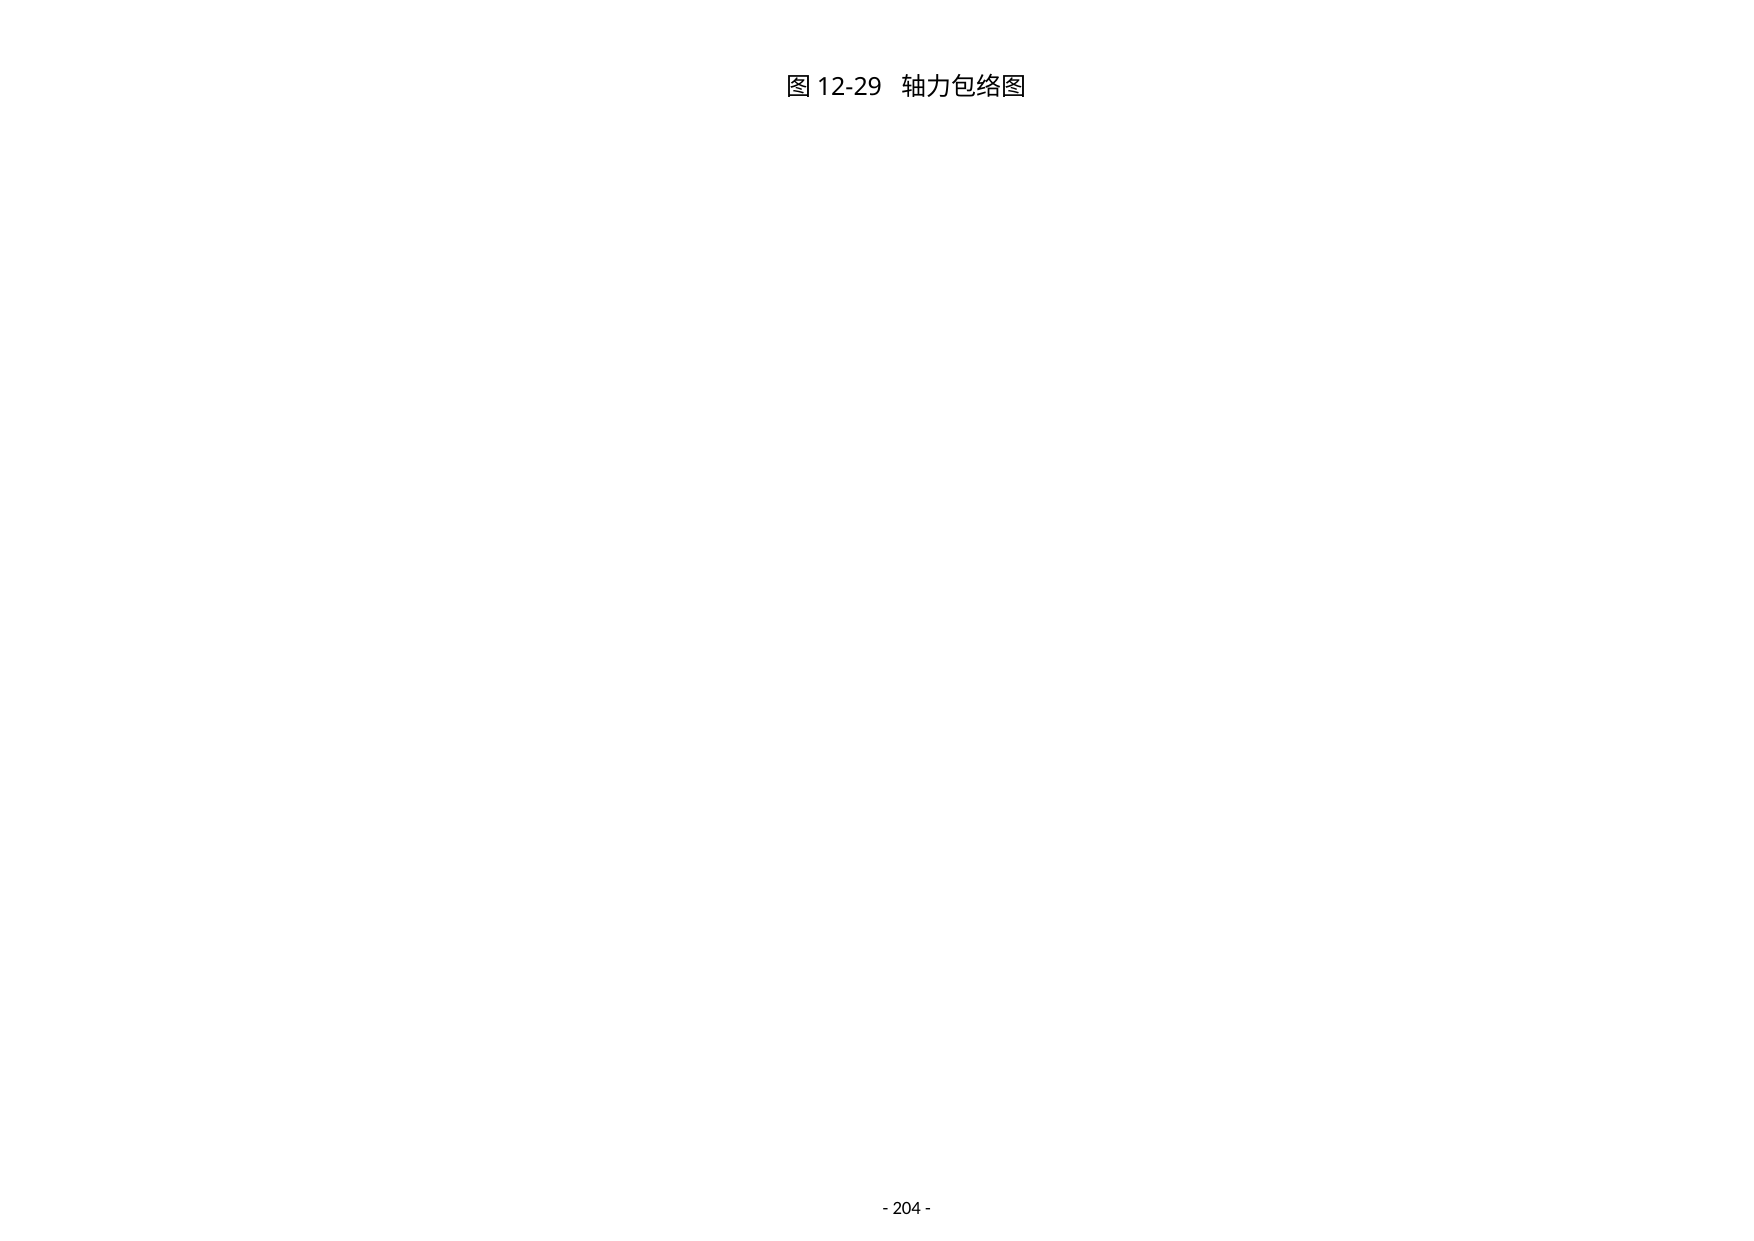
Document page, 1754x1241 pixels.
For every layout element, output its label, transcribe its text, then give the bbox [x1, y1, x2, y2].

text 图12-29 轴力包络图 [148, 61, 1665, 108]
